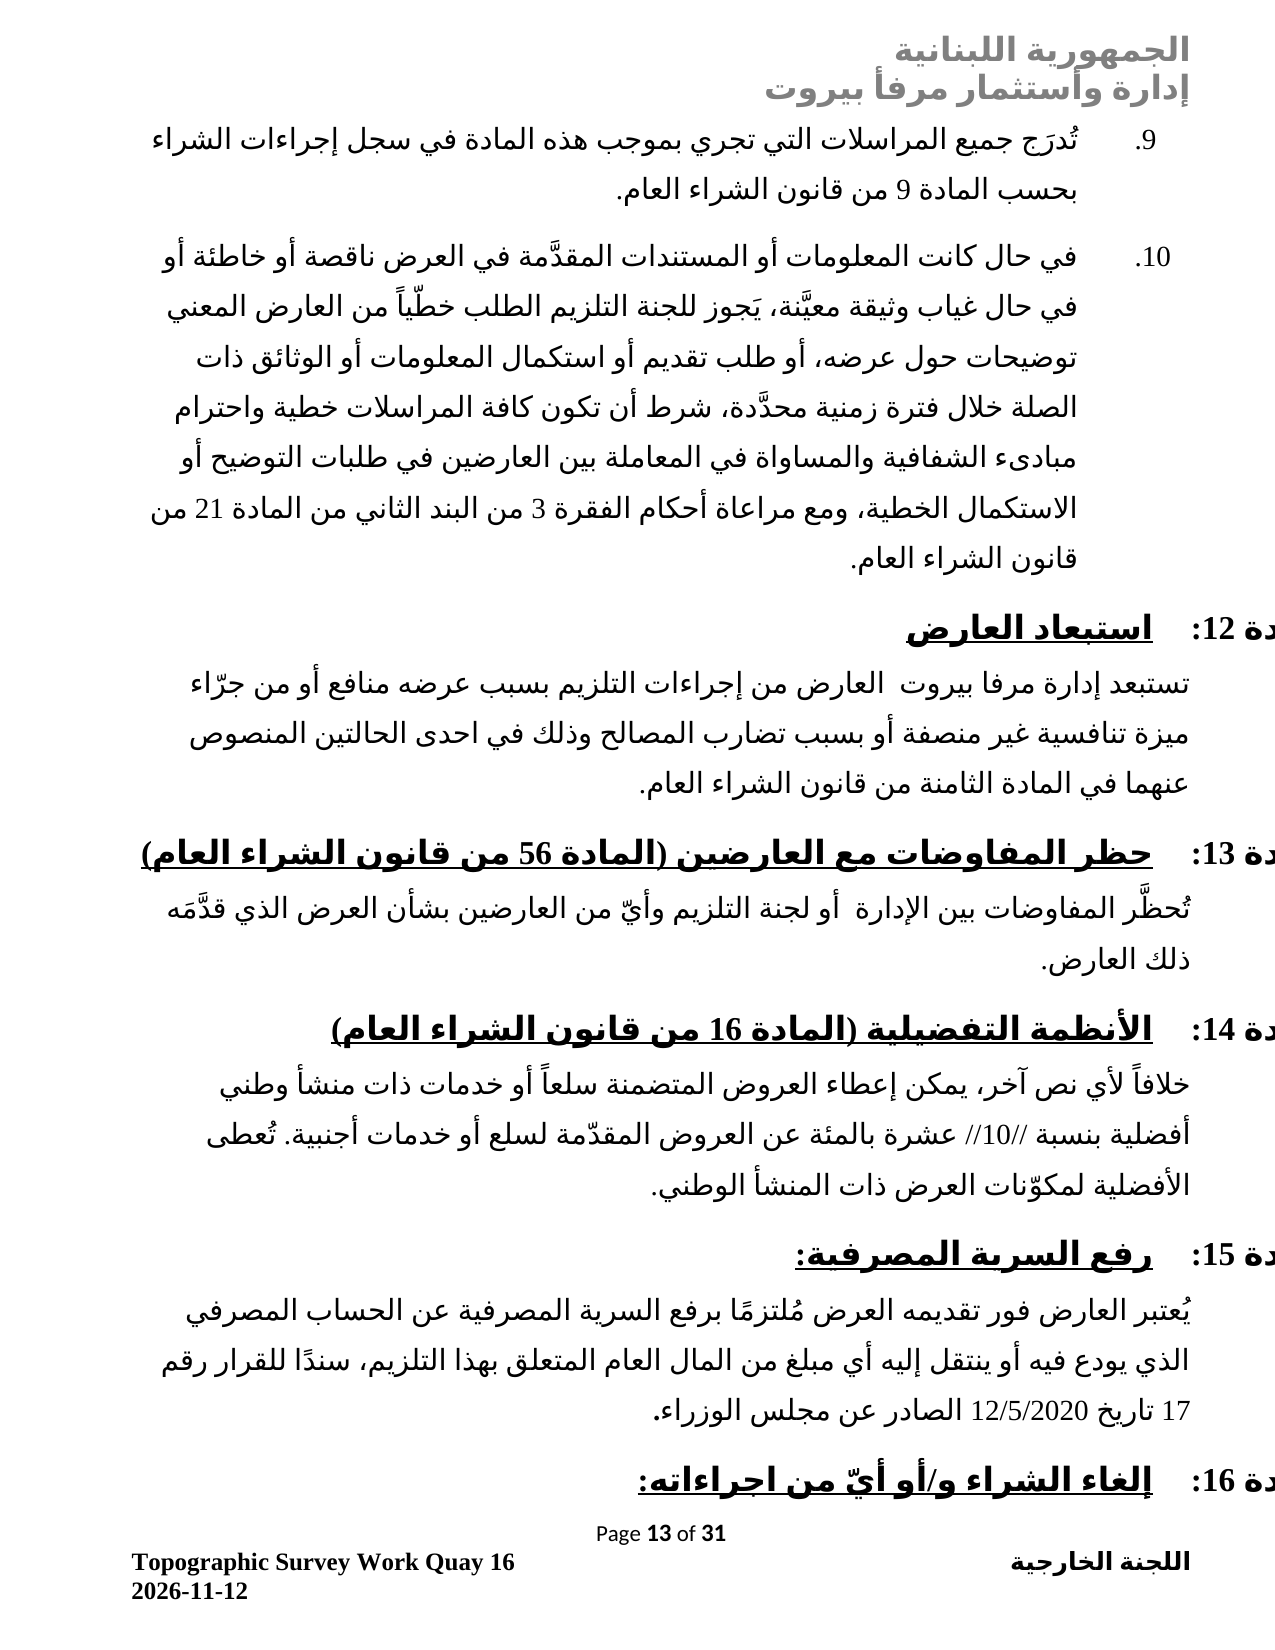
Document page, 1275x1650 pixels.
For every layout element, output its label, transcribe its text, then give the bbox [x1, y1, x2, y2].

list حظر المفاوضات مع العارضين (المادة 56 من قانون الشراء العام) [131, 834, 1191, 872]
text تستبعد إدارة مرفا بيروت العارض من إجراءات التلزيم بسبب عرضه منافع أو من جرّاء ميزة تنافسية غير منصفة أو بسبب تضارب المصالح وذلك في احدى الحالتين المنصوص عنهما في المادة الثامنة من قانون الشراء العام. [131, 666, 1191, 800]
list في حال كانت المعلومات أو المستندات المقدَّمة في العرض ناقصة أو خاطئة أو في حال غياب وثيقة معيَّنة، يَجوز للجنة التلزيم الطلب خطّياً من العارض المعني توضيحات حول عرضه، أو طلب تقديم أو استكمال المعلومات أو الوثائق ذات الصلة خلال فترة زمنية محدَّدة، شرط أن تكون كافة المراسلات خطية واحترام مبادىء الشفافية والمساواة في المعاملة بين العارضين في طلبات التوضيح أو الاستكمال الخطية، ومع مراعاة أحكام الفقرة 3 من البند الثاني من المادة 21 من قانون الشراء العام. [131, 239, 1134, 574]
list استبعاد العارض [131, 608, 1191, 646]
text تُحظَّر المفاوضات بين الإدارة أو لجنة التلزيم وأيّ من العارضين بشأن العرض الذي قدَّمَه ذلك العارض. [131, 892, 1191, 976]
text خلافاً لأي نص آخر، يمكن إعطاء العروض المتضمنة سلعاً أو خدمات ذات منشأ وطني أفضلية بنسبة //10// عشرة بالمئة عن العروض المقدّمة لسلع أو خدمات أجنبية. تُعطى الأفضلية لمكوّنات العرض ذات المنشأ الوطني. [131, 1067, 1191, 1201]
list إلغاء الشراء و/أو أيّ من اجراءاته: [131, 1460, 1191, 1498]
list الأنظمة التفضيلية (المادة 16 من قانون الشراء العام) [131, 1009, 1191, 1047]
list رفع السرية المصرفية: [131, 1234, 1191, 1273]
text يُعتبر العارض فور تقديمه العرض مُلتزمًا برفع السرية المصرفية عن الحساب المصرفي الذي يودع فيه أو ينتقل إليه أي مبلغ من المال العام المتعلق بهذا التلزيم، سندًا للقرار رقم 17 تاريخ 12/5/2020 الصادر عن مجلس الوزراء. [131, 1293, 1191, 1427]
list تُدرَج جميع المراسلات التي تجري بموجب هذه المادة في سجل إجراءات الشراء بحسب المادة 9 من قانون الشراء العام. [131, 122, 1134, 206]
